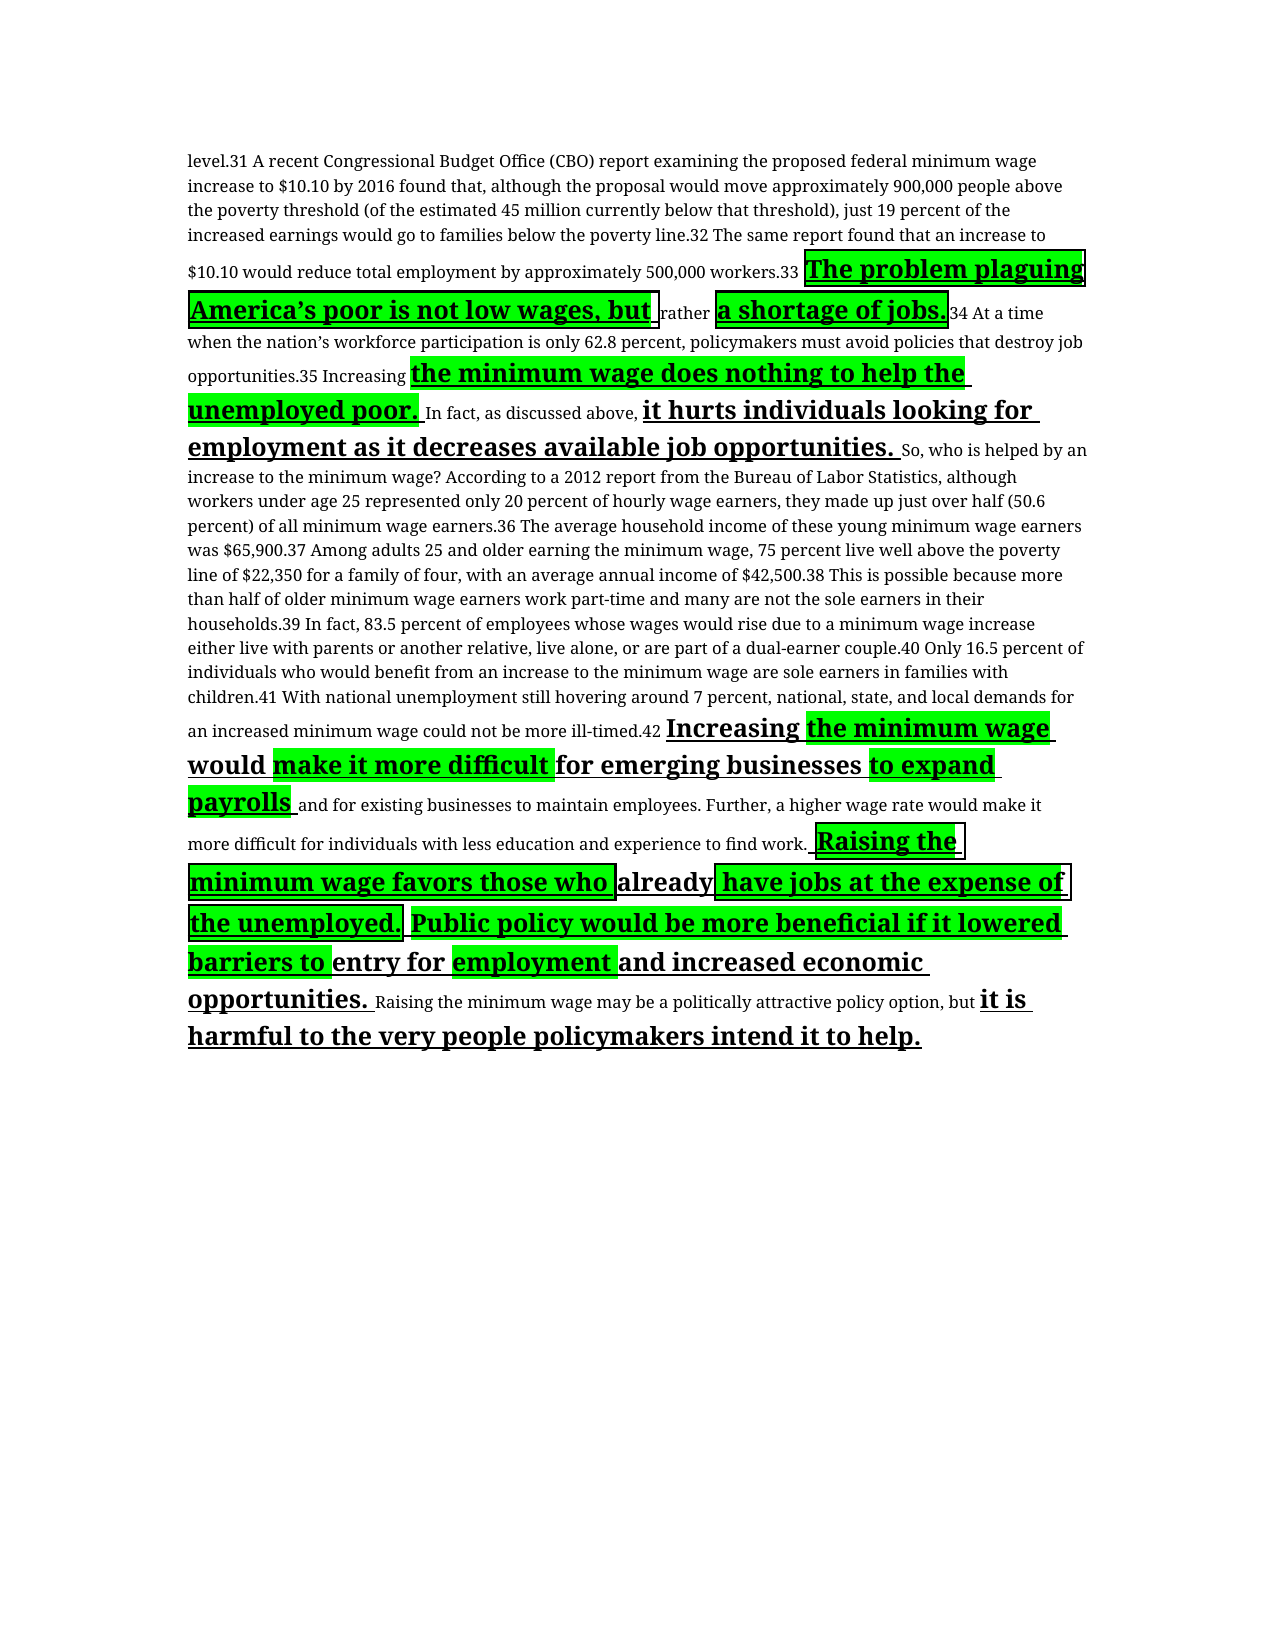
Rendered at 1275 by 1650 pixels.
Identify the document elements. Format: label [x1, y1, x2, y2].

text [187, 150, 1087, 1053]
